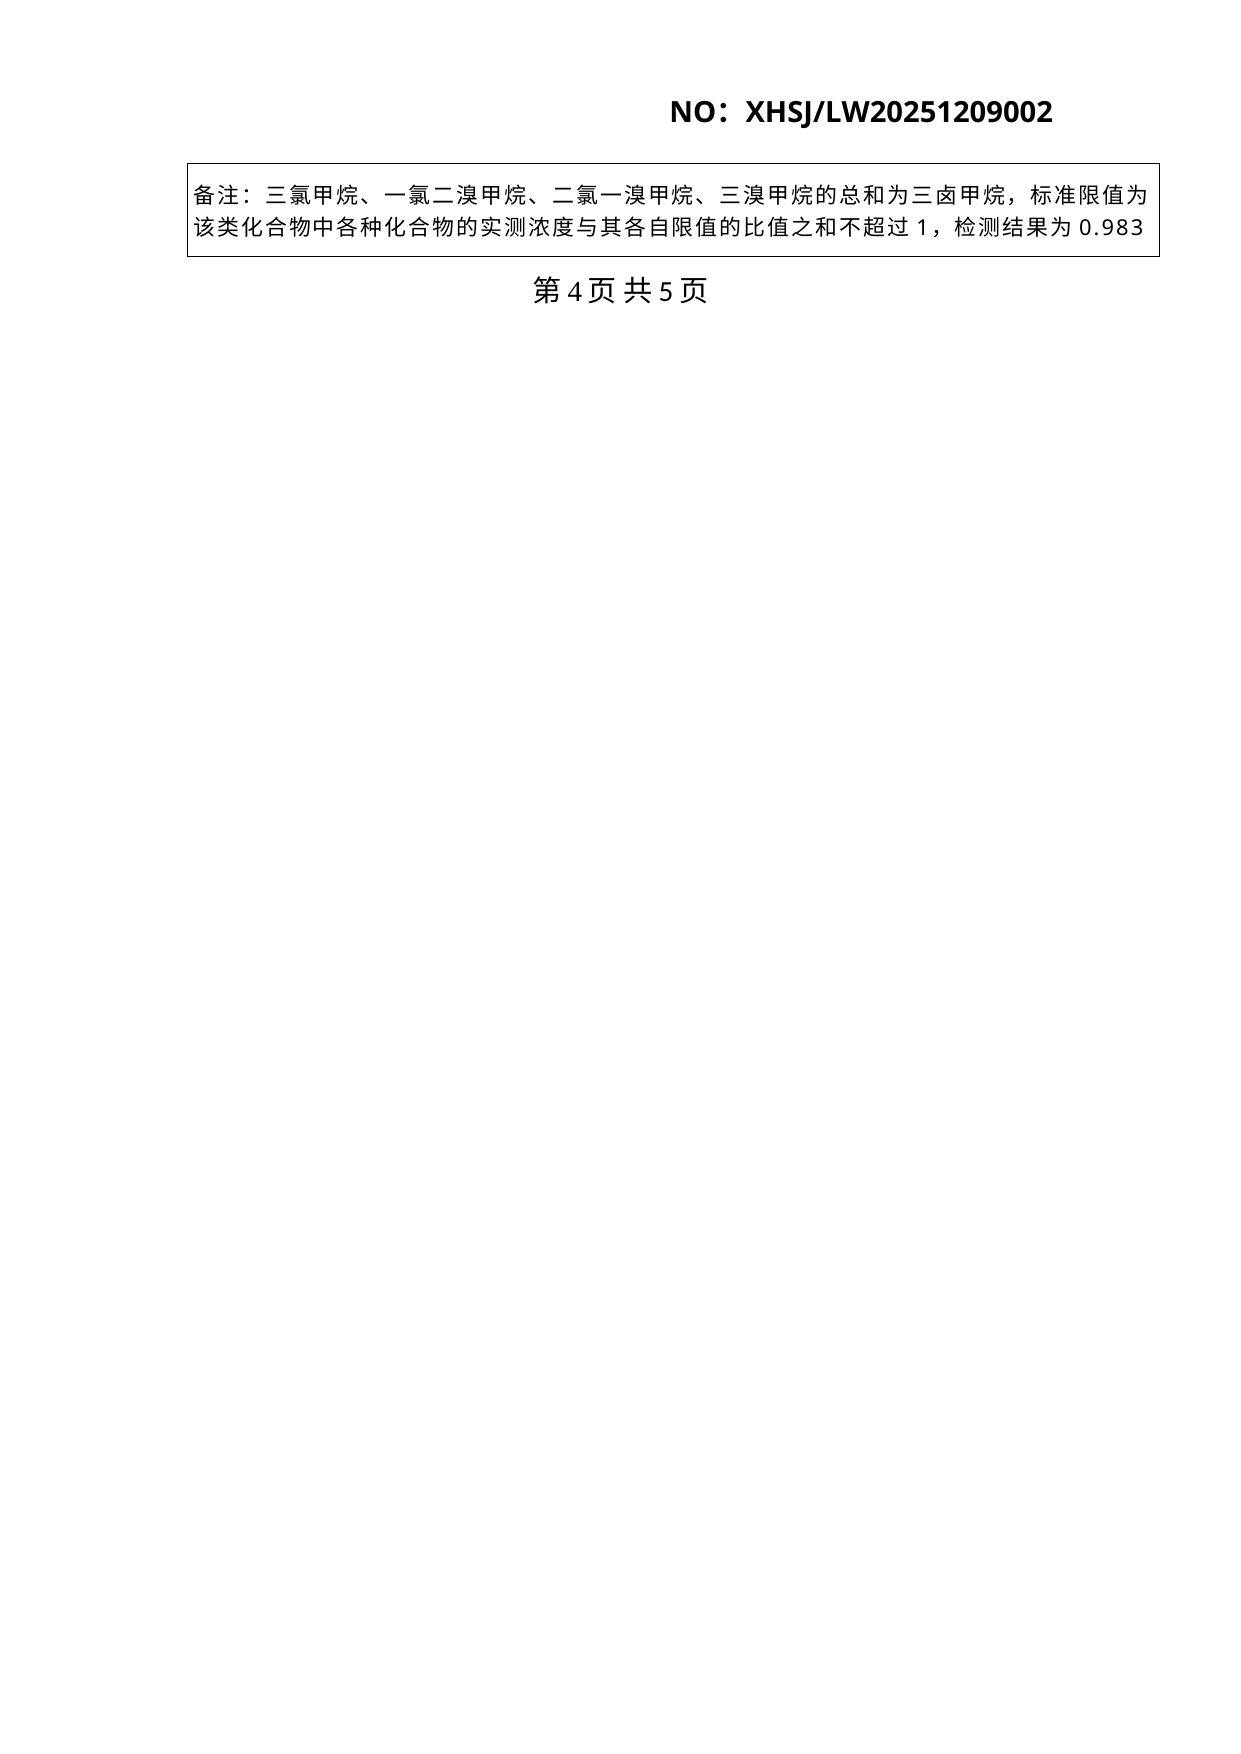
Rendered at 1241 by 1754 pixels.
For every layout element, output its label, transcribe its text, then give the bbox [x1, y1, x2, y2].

text 第4页 共5页 [187, 257, 1053, 322]
table_cell 备注：三氯甲烷、一氯二溴甲烷、二氯一溴甲烷、三溴甲烷的总和为三卤甲烷，标准限值为该类化合物中各种化合物的实测浓度与其各自限值的比值之和不超过1，检测结果为0.983 [188, 164, 1159, 256]
